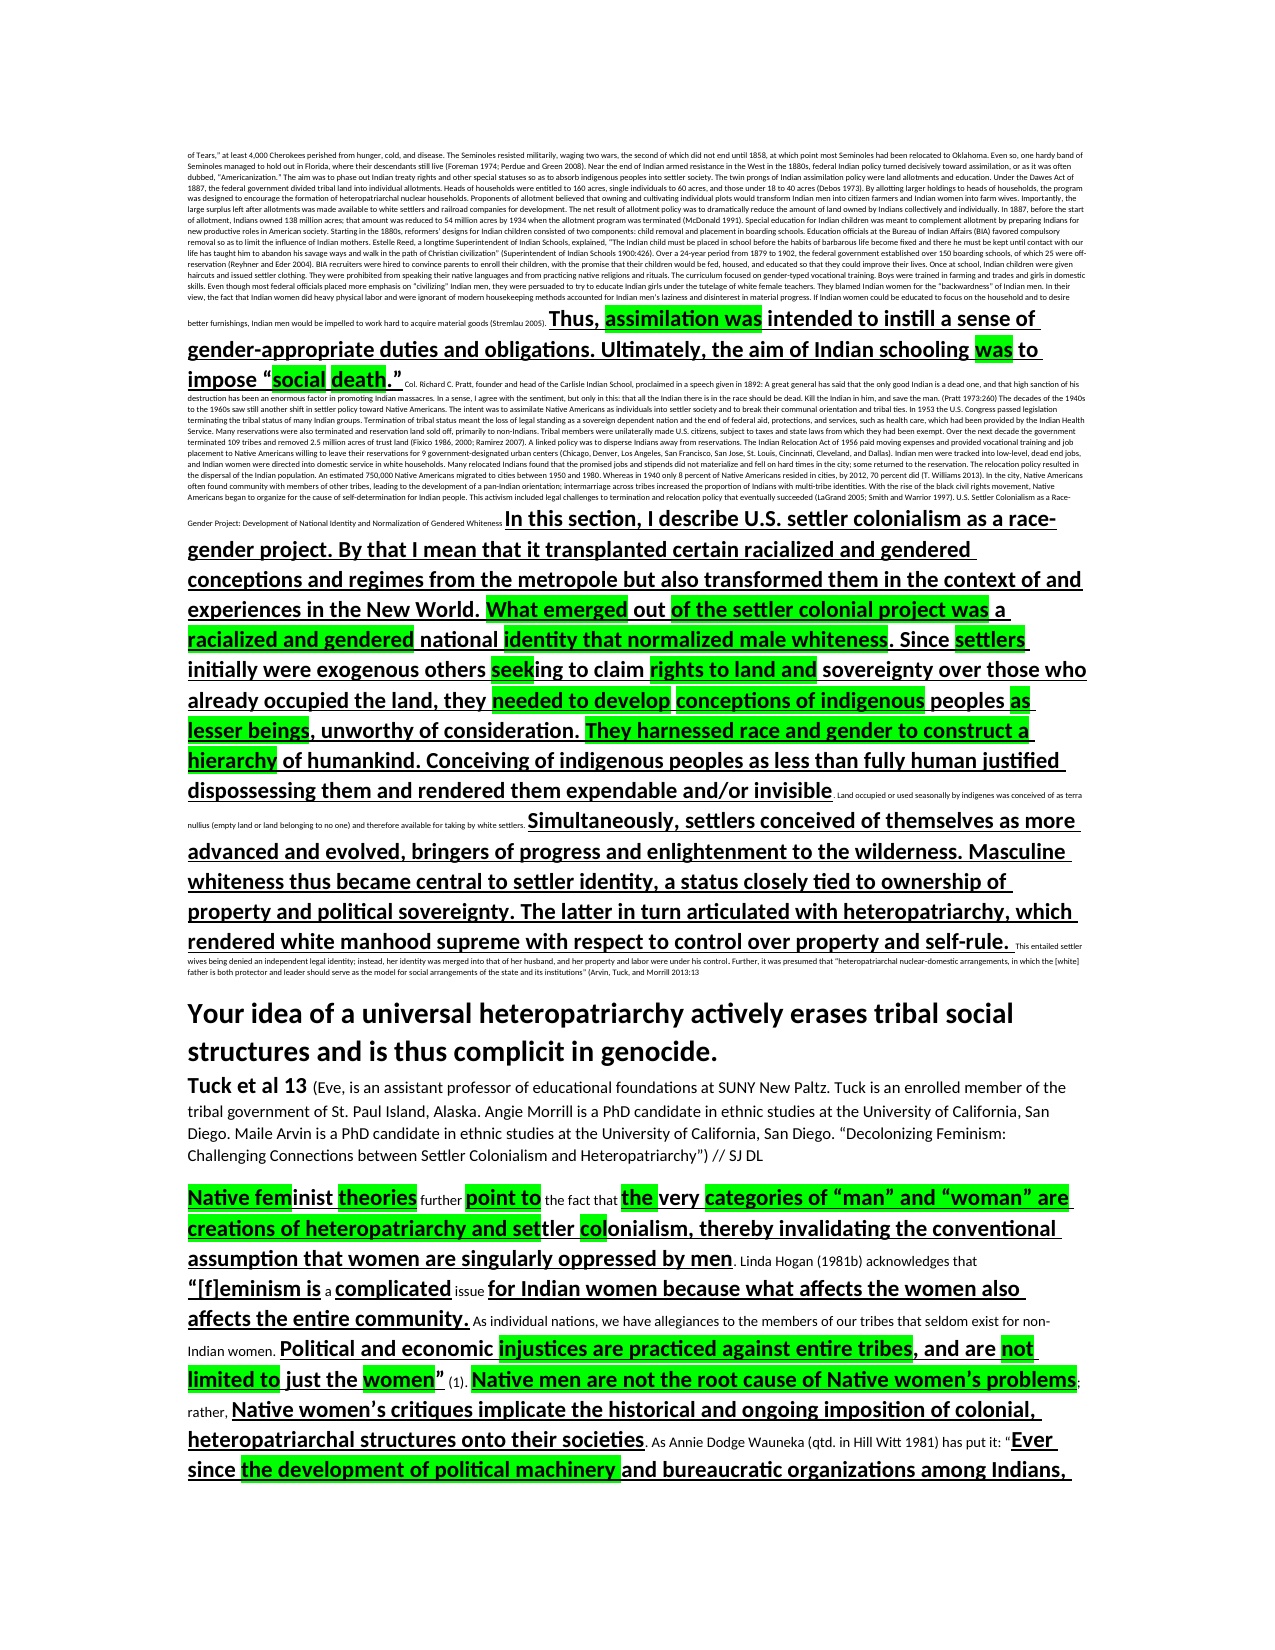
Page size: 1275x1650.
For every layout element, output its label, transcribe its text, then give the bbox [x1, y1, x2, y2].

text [187, 1183, 1087, 1483]
subtitle Your idea of a universal heteropatriarchy actively erases tribal social structures and is thus complicit in genocide. [187, 995, 1087, 1069]
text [187, 150, 1087, 680]
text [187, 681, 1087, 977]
text Tuck et al 13 (Eve, is an assistant professor of educational foundations at SUNY New Paltz. Tuck is an enrolled member of the tribal government of St. Paul Island, Alaska. Angie Morrill is a PhD candidate in ethnic studies at the University of California, San Diego. Maile Arvin is a PhD candidate in ethnic studies at the University of California, San Diego. “Decolonizing Feminism: Challenging Connections between Settler Colonialism and Heteropatriarchy”) // SJ DL [187, 1072, 1087, 1165]
